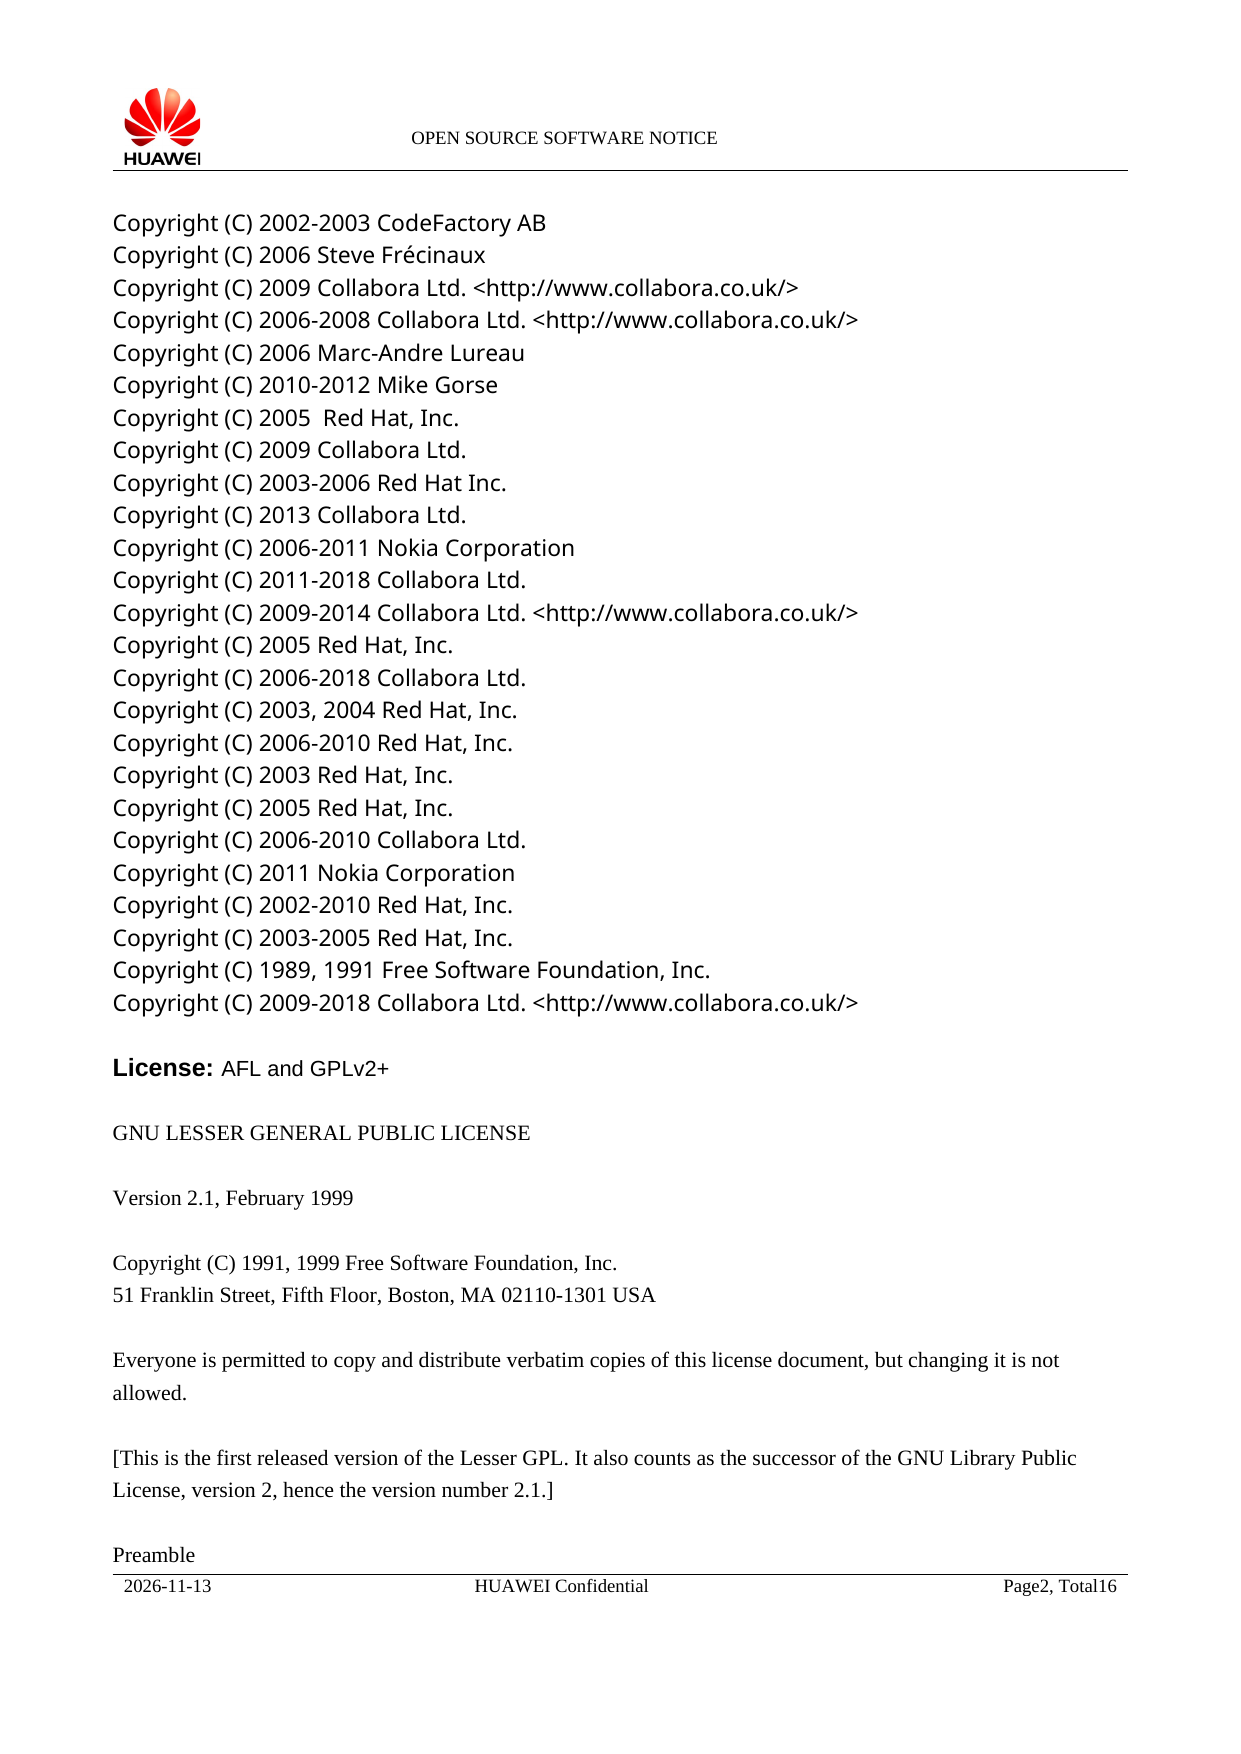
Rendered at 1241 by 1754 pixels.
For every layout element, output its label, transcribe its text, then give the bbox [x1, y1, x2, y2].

text Preamble [112, 1539, 1128, 1571]
text Copyright (C) 1991, 1999 Free Software Foundation, Inc. [112, 1246, 1128, 1279]
text Version 2.1, February 1999 [112, 1181, 1128, 1214]
text [This is the first released version of the Lesser GPL. It also counts as the successor of the GNU Library Public License, version 2, hence the version number 2.1.] [112, 1441, 1128, 1506]
text GNU LESSER GENERAL PUBLIC LICENSE [112, 1116, 1128, 1149]
text Everyone is permitted to copy and distribute verbatim copies of this license document, but changing it is not allowed. [112, 1344, 1128, 1409]
picture [124, 88, 201, 165]
text 51 Franklin Street, Fifth Floor, Boston, MA 02110-1301 USA [112, 1279, 1128, 1311]
text License: AFL and GPLv2+ [112, 1051, 1128, 1084]
